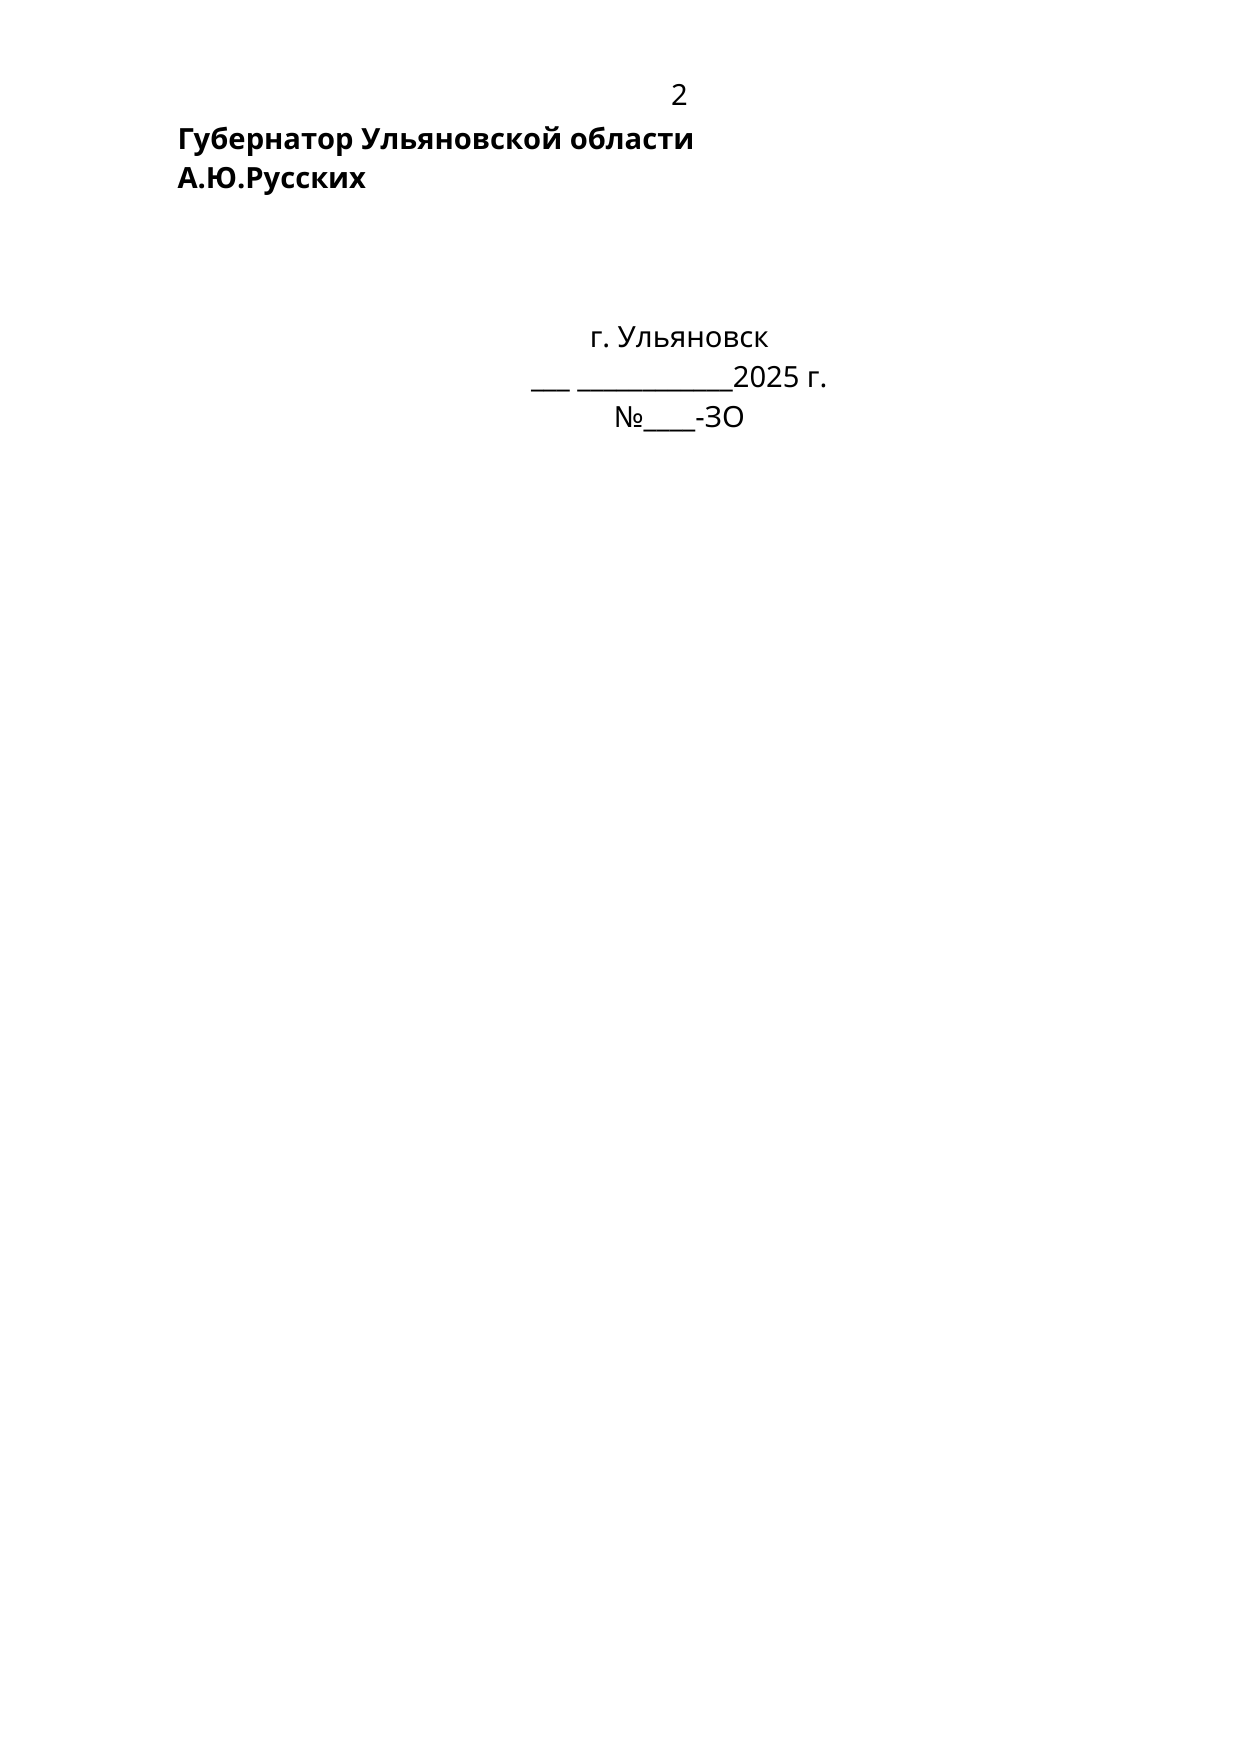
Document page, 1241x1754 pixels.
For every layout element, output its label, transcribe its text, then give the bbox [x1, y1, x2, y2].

text Губернатор Ульяновской области А.Ю.Русских [177, 118, 1181, 197]
text №____-ЗО [177, 396, 1181, 436]
text г. Ульяновск [177, 317, 1181, 356]
text ___ ____________2025 г. [177, 356, 1181, 396]
